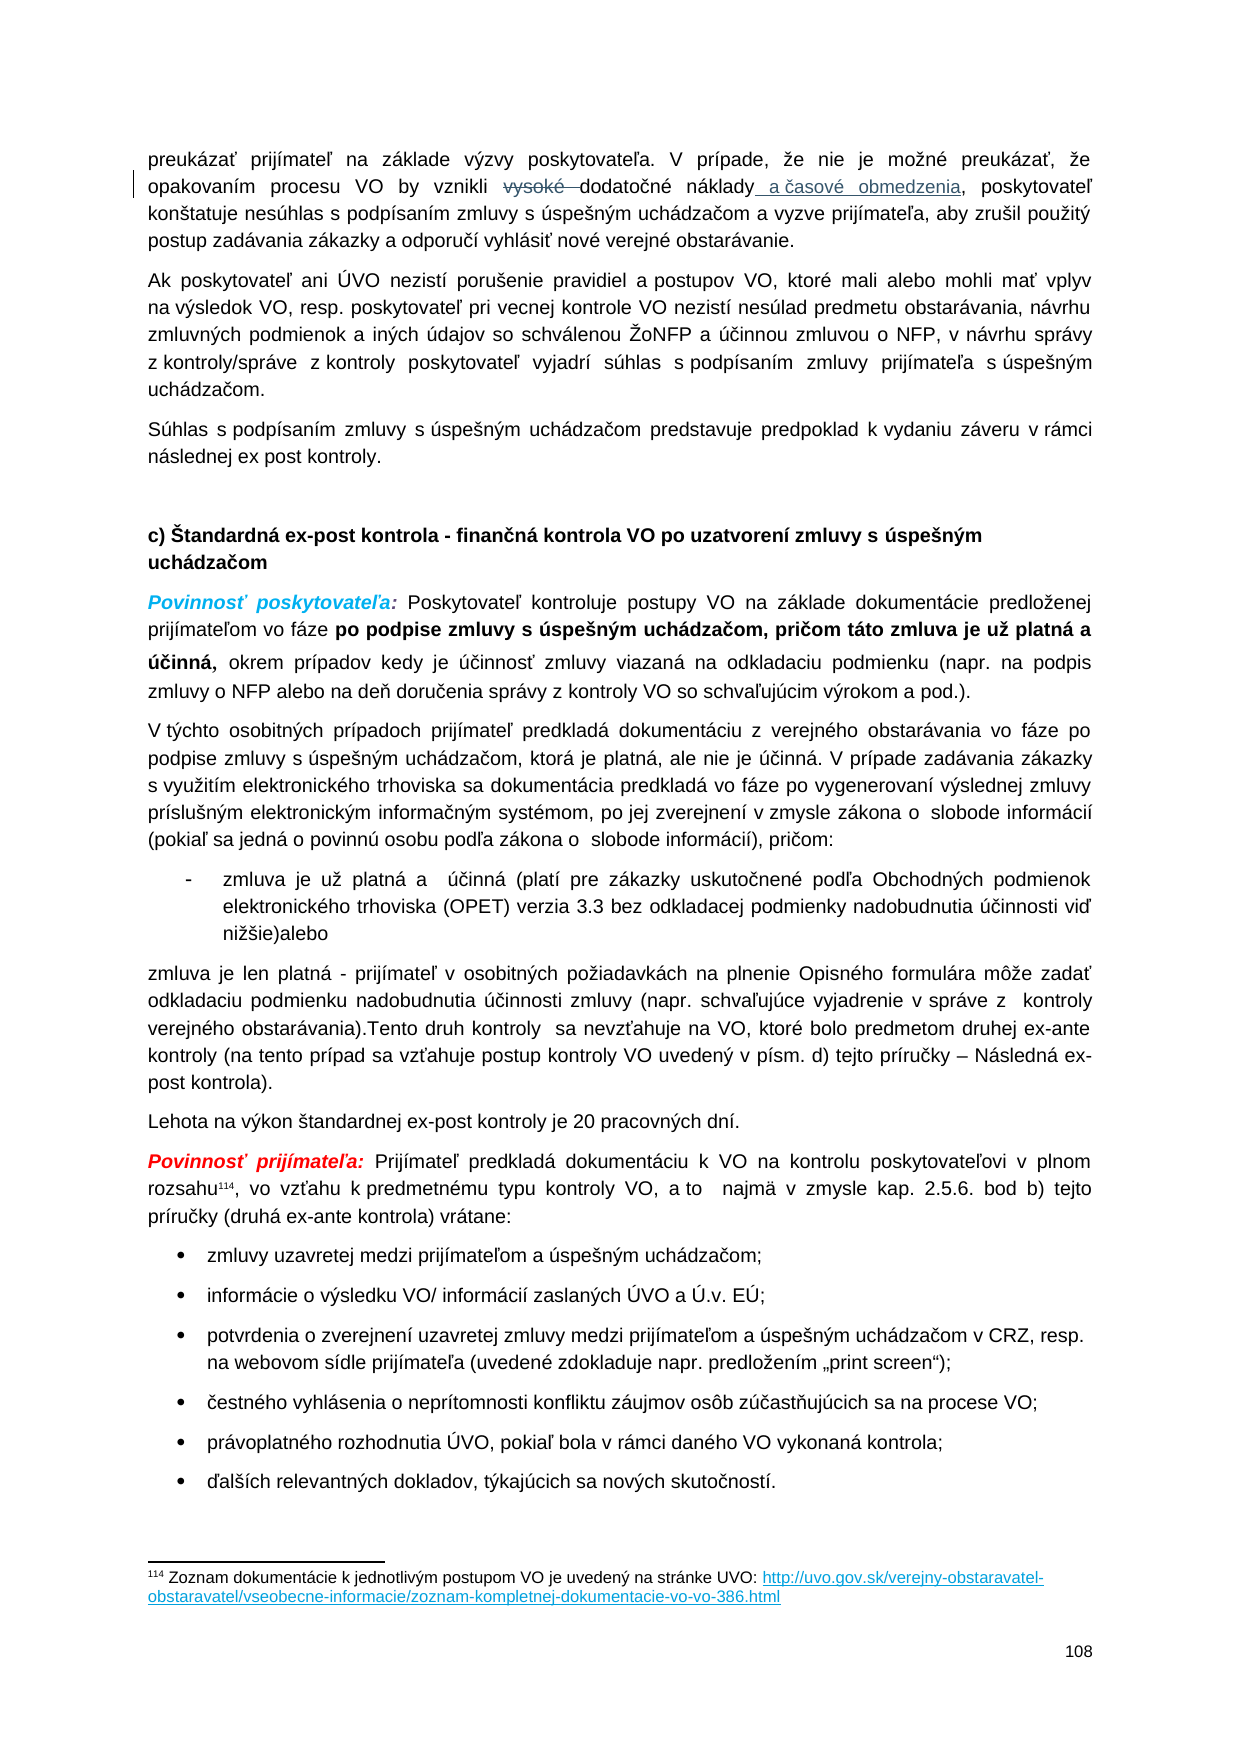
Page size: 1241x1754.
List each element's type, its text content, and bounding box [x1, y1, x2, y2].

list zmluva je už platná a účinná (platí pre zákazky uskutočnené podľa Obchodných podmienok elektronického trhoviska (OPET) verzia 3.3 bez odkladacej podmienky nadobudnutia účinnosti viď nižšie)alebo [185, 868, 1092, 945]
text Povinnosť poskytovateľa: Poskytovateľ kontroluje postupy VO na základe dokumentácie predloženej prijímateľom vo fáze po podpise zmluvy s úspešným uchádzačom, pričom táto zmluva je už platná a účinná, okrem prípadov kedy je účinnosť zmluvy viazaná na odkladaciu podmienku (napr. na podpis zmluvy o NFP alebo na deň doručenia správy z kontroly VO so schvaľujúcim výrokom a pod.). [148, 591, 1092, 702]
text zmluva je len platná - prijímateľ v osobitných požiadavkách na plnenie Opisného formulára môže zadať odkladaciu podmienku nadobudnutia účinnosti zmluvy (napr. schvaľujúce vyjadrenie v správe z kontroly verejného obstarávania).Tento druh kontroly sa nevzťahuje na VO, ktoré bolo predmetom druhej ex-ante kontroly (na tento prípad sa vzťahuje postup kontroly VO uvedený v písm. d) tejto príručky – Následná ex-post kontrola). [148, 962, 1092, 1093]
text právoplatného rozhodnutia ÚVO, pokiaľ bola v rámci daného VO vykonaná kontrola; [177, 1431, 1092, 1453]
text c) Štandardná ex-post kontrola - finančná kontrola VO po uzatvorení zmluvy s úspešným uchádzačom [148, 524, 1092, 574]
text Lehota na výkon štandardnej ex-post kontroly je 20 pracovných dní. [148, 1110, 1092, 1133]
text zmluvy uzavretej medzi prijímateľom a úspešným uchádzačom; [177, 1244, 1092, 1267]
text informácie o výsledku VO/ informácií zaslaných ÚVO a Ú.v. EÚ; [177, 1284, 1092, 1307]
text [148, 148, 1092, 252]
text Povinnosť prijímateľa: Prijímateľ predkladá dokumentáciu k VO na kontrolu poskytovateľovi v plnom rozsahu, vo vzťahu k predmetnému typu kontroly VO, a to najmä v zmysle kap. 2.5.6. bod b) tejto príručky (druhá ex-ante kontrola) vrátane: [148, 1150, 1092, 1227]
text Súhlas s podpísaním zmluvy s úspešným uchádzačom predstavuje predpoklad k vydaniu záveru v rámci následnej ex post kontroly. [148, 417, 1092, 467]
text Ak poskytovateľ ani ÚVO nezistí porušenie pravidiel a postupov VO, ktoré mali alebo mohli mať vplyv na výsledok VO, resp. poskytovateľ pri vecnej kontrole VO nezistí nesúlad predmetu obstarávania, návrhu zmluvných podmienok a iných údajov so schválenou ŽoNFP a účinnou zmluvou o NFP, v návrhu správy z kontroly/správe z kontroly poskytovateľ vyjadrí súhlas s podpísaním zmluvy prijímateľa s úspešným uchádzačom. [148, 269, 1092, 400]
text potvrdenia o zverejnení uzavretej zmluvy medzi prijímateľom a úspešným uchádzačom v CRZ, resp. na webovom sídle prijímateľa (uvedené zdokladuje napr. predložením „print screen“); [177, 1324, 1092, 1374]
text ďalších relevantných dokladov, týkajúcich sa nových skutočností. [177, 1470, 1092, 1493]
text V týchto osobitných prípadoch prijímateľ predkladá dokumentáciu z verejného obstarávania vo fáze po podpise zmluvy s úspešným uchádzačom, ktorá je platná, ale nie je účinná. V prípade zadávania zákazky s využitím elektronického trhoviska sa dokumentácia predkladá vo fáze po vygenerovaní výslednej zmluvy príslušným elektronickým informačným systémom, po jej zverejnení v zmysle zákona o slobode informácií (pokiaľ sa jedná o povinnú osobu podľa zákona o slobode informácií), pričom: [148, 719, 1092, 851]
text čestného vyhlásenia o neprítomnosti konfliktu záujmov osôb zúčastňujúcich sa na procese VO; [177, 1391, 1092, 1413]
